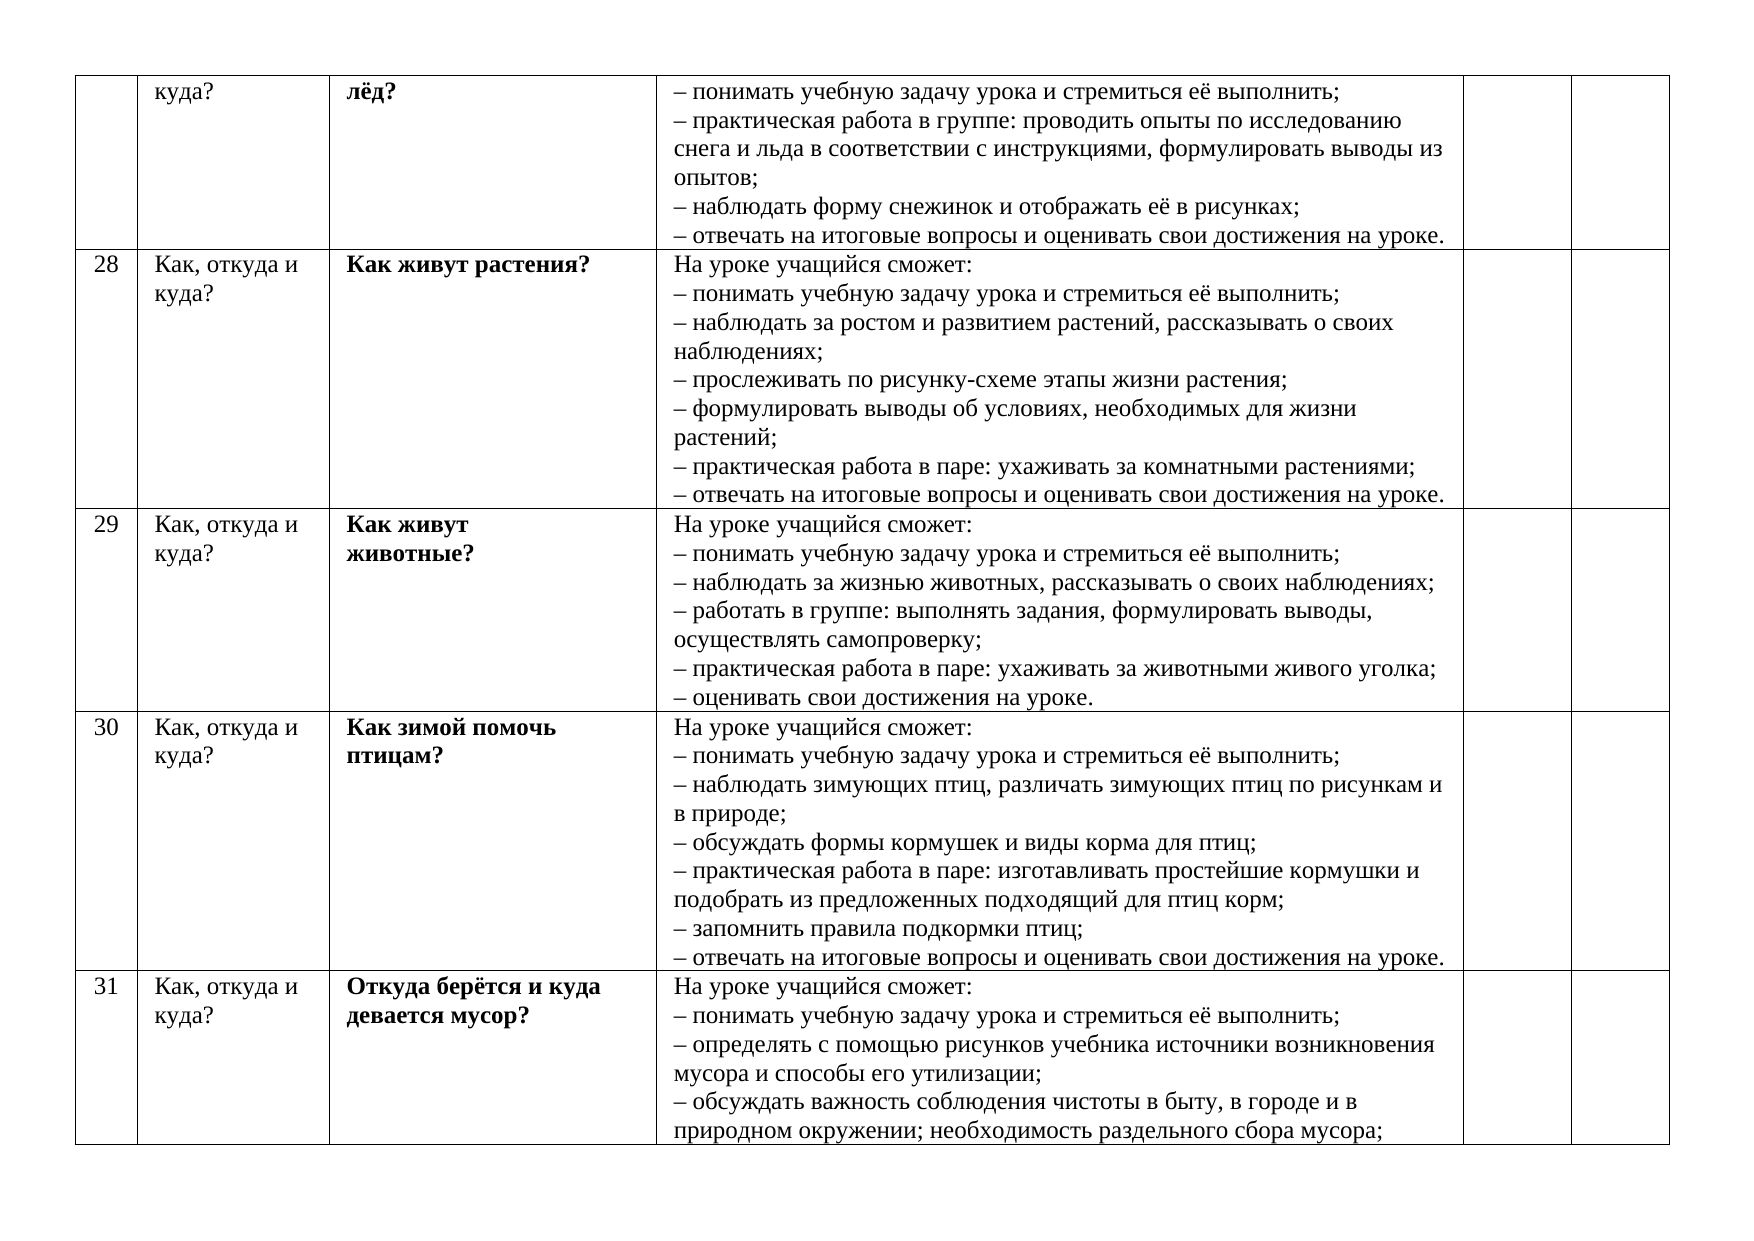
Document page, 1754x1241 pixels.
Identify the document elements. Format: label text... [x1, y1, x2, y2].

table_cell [330, 971, 656, 1144]
table_cell [1464, 509, 1571, 711]
table_cell Откуда берутся снег и лёд? [330, 76, 656, 248]
table_cell 28 [76, 250, 137, 508]
table_cell На уроке учащийся сможет: – понимать учебную задачу урока и стремиться её выполнить; – наблюдать за ростом и развитием растений, рассказывать о своих наблюдениях; – прослеживать по рисунку-схеме этапы жизни растения; – формулировать выводы об условиях, необходимых для жизни растений; – практическая работа в паре: ухаживать за комнатными растениями; – отвечать на итоговые вопросы и оценивать свои достижения на уроке. [657, 250, 1463, 508]
table_cell Как, откуда и куда? [138, 712, 329, 970]
table_cell [1572, 250, 1669, 508]
table_cell Как живут растения? [330, 250, 656, 508]
table_cell [1572, 971, 1669, 1144]
table_cell Как, откуда и куда? [138, 509, 329, 711]
table_cell [1464, 712, 1571, 970]
table_cell 30 [76, 712, 137, 970]
table_cell Как живут животные? [330, 509, 656, 711]
table_cell 29 [76, 509, 137, 711]
table_cell На уроке учащийся сможет: – понимать учебную задачу урока и стремиться её выполнить; – наблюдать зимующих птиц, различать зимующих птиц по рисункам и в природе; – обсуждать формы кормушек и виды корма для птиц; – практическая работа в паре: изготавливать простейшие кормушки и подобрать из предложенных подходящий для птиц корм; – запомнить правила подкормки птиц; – отвечать на итоговые вопросы и оценивать свои достижения на уроке. [657, 712, 1463, 970]
table_cell Как зимой помочь птицам? [330, 712, 656, 970]
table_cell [657, 76, 1463, 248]
table_cell [1572, 76, 1669, 248]
table_cell 31 [76, 971, 137, 1144]
table_cell [1464, 76, 1571, 248]
table_cell На уроке учащийся сможет: – понимать учебную задачу урока и стремиться её выполнить; – наблюдать за жизнью животных, рассказывать о своих наблюдениях; – работать в группе: выполнять задания, формулировать выводы, осуществлять самопроверку; – практическая работа в паре: ухаживать за животными живого уголка; – оценивать свои достижения на уроке. [657, 509, 1463, 711]
table_cell Как, откуда и куда? [138, 971, 329, 1144]
table_cell [1572, 712, 1669, 970]
table_cell Как, откуда и куда? [138, 250, 329, 508]
table_cell Как, откуда и куда? [138, 76, 329, 248]
table_cell [1464, 250, 1571, 508]
table_cell [1572, 509, 1669, 711]
table_cell 27 [76, 76, 137, 248]
table_cell [1464, 971, 1571, 1144]
